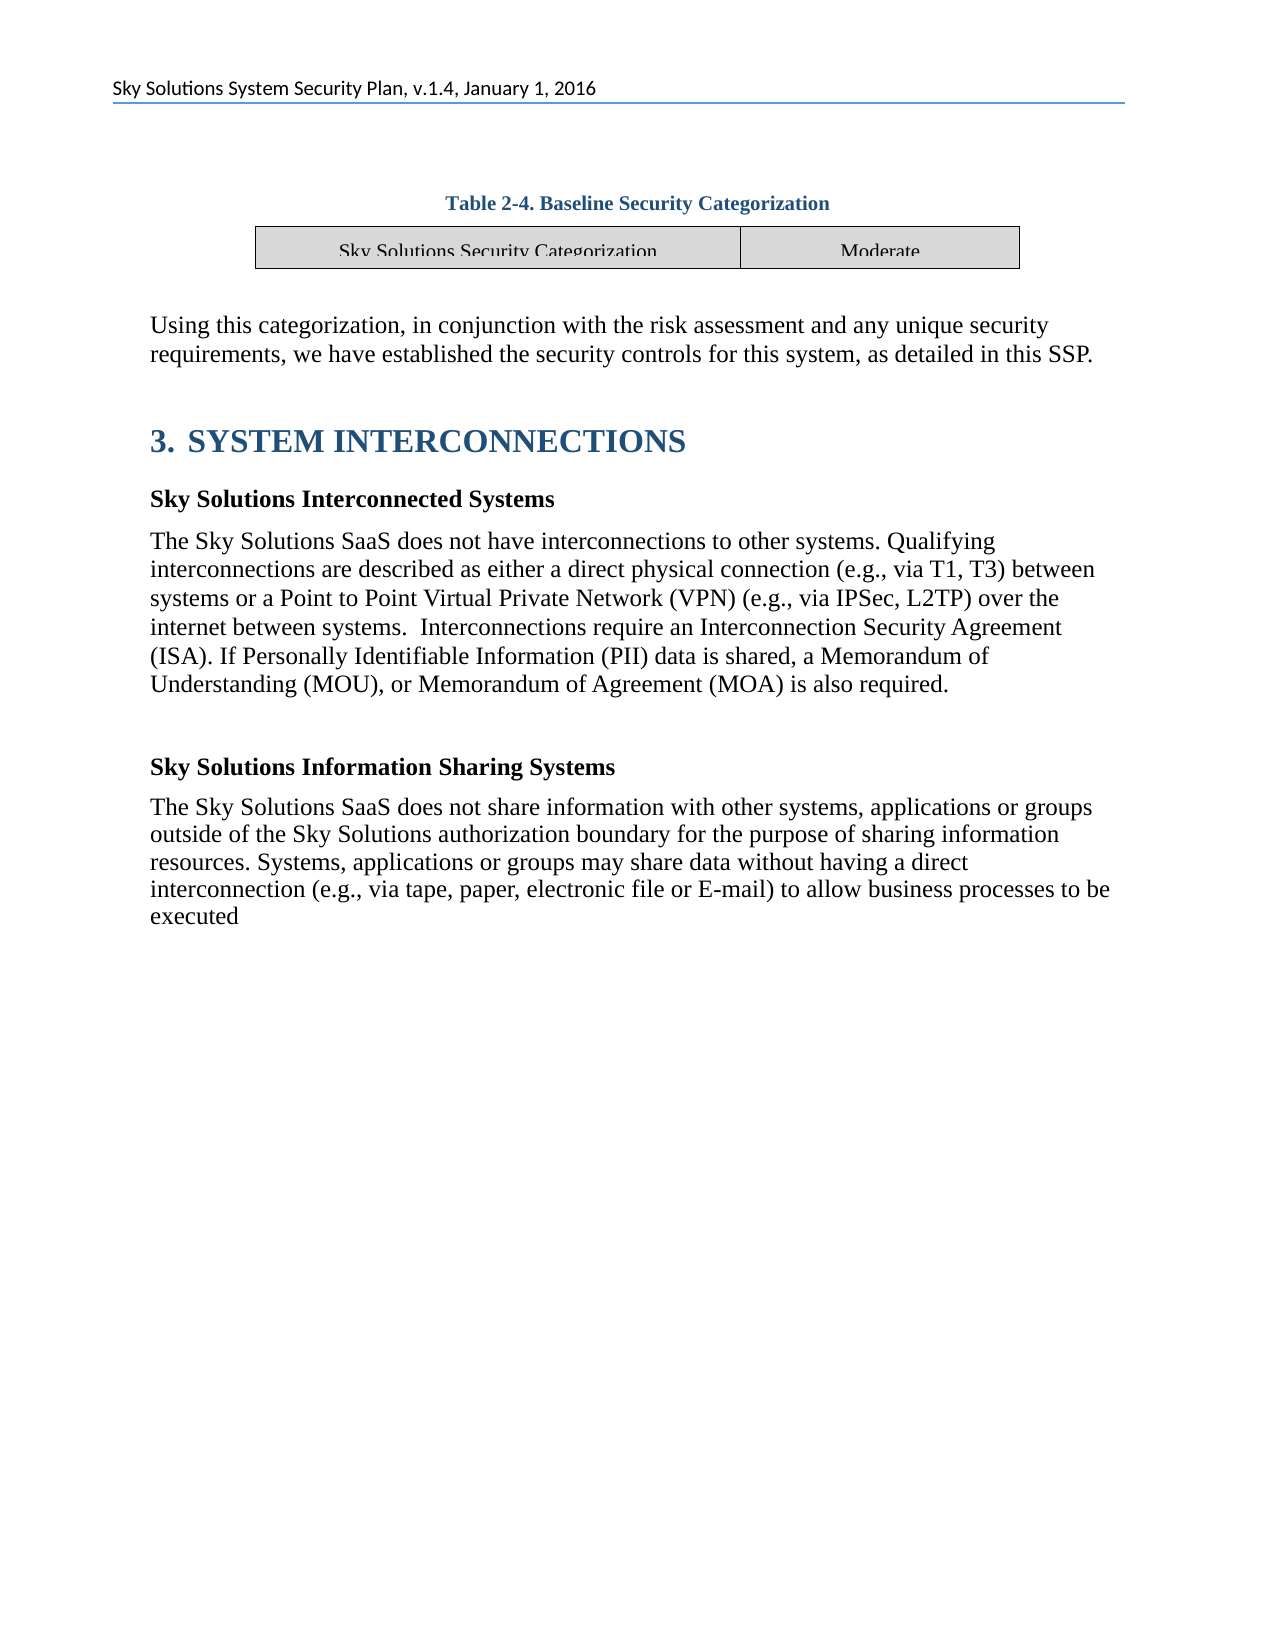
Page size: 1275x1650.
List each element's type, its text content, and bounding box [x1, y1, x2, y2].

text Sky Solutions Information Sharing Systems [150, 752, 1125, 781]
text The Sky Solutions SaaS does not have interconnections to other systems. Qualifying interconnections are described as either a direct physical connection (e.g., via T1, T3) between systems or a Point to Point Virtual Private Network (VPN) (e.g., via IPSec, L2TP) over the internet between systems. Interconnections require an Interconnection Security Agreement (ISA). If Personally Identifiable Information (PII) data is shared, a Memorandum of Understanding (MOU), or Memorandum of Agreement (MOA) is also required. [150, 526, 1125, 698]
table_header Sky Solutions Security Categorization [256, 227, 740, 268]
text Table 2-4. Baseline Security Categorization [150, 191, 1125, 215]
text Sky Solutions Interconnected Systems [150, 484, 1125, 513]
table_header Moderate [741, 227, 1019, 268]
text Using this categorization, in conjunction with the risk assessment and any unique security requirements, we have established the security controls for this system, as detailed in this SSP. [150, 310, 1125, 367]
subtitle System Interconnections [150, 421, 1125, 459]
text The Sky Solutions SaaS does not share information with other systems, applications or groups outside of the Sky Solutions authorization boundary for the purpose of sharing information resources. Systems, applications or groups may share data without having a direct interconnection (e.g., via tape, paper, electronic file or E-mail) to allow business processes to be executed [150, 793, 1125, 930]
